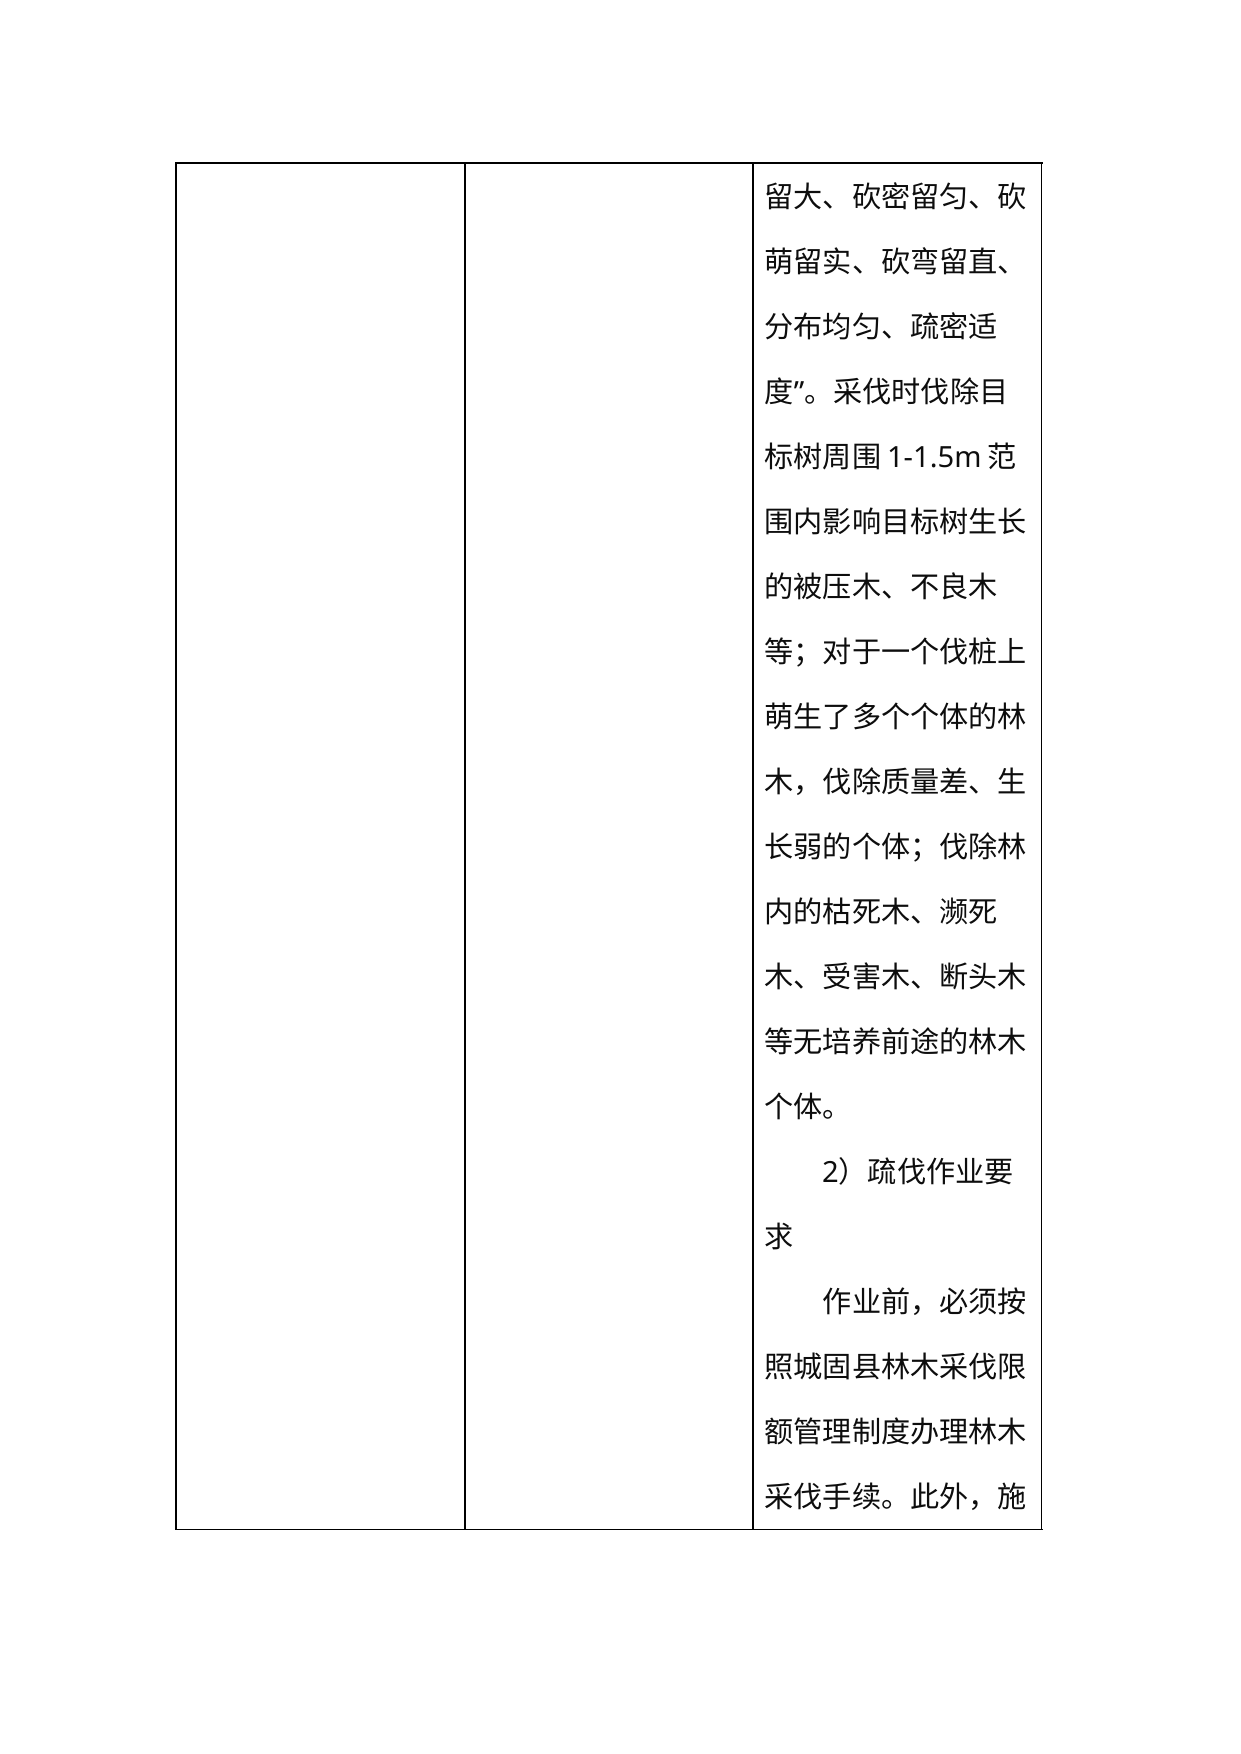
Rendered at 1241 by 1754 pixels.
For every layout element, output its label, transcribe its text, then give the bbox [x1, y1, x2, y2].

table_cell [466, 164, 752, 1528]
table_cell 1 [177, 164, 464, 1528]
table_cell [754, 164, 1041, 1528]
